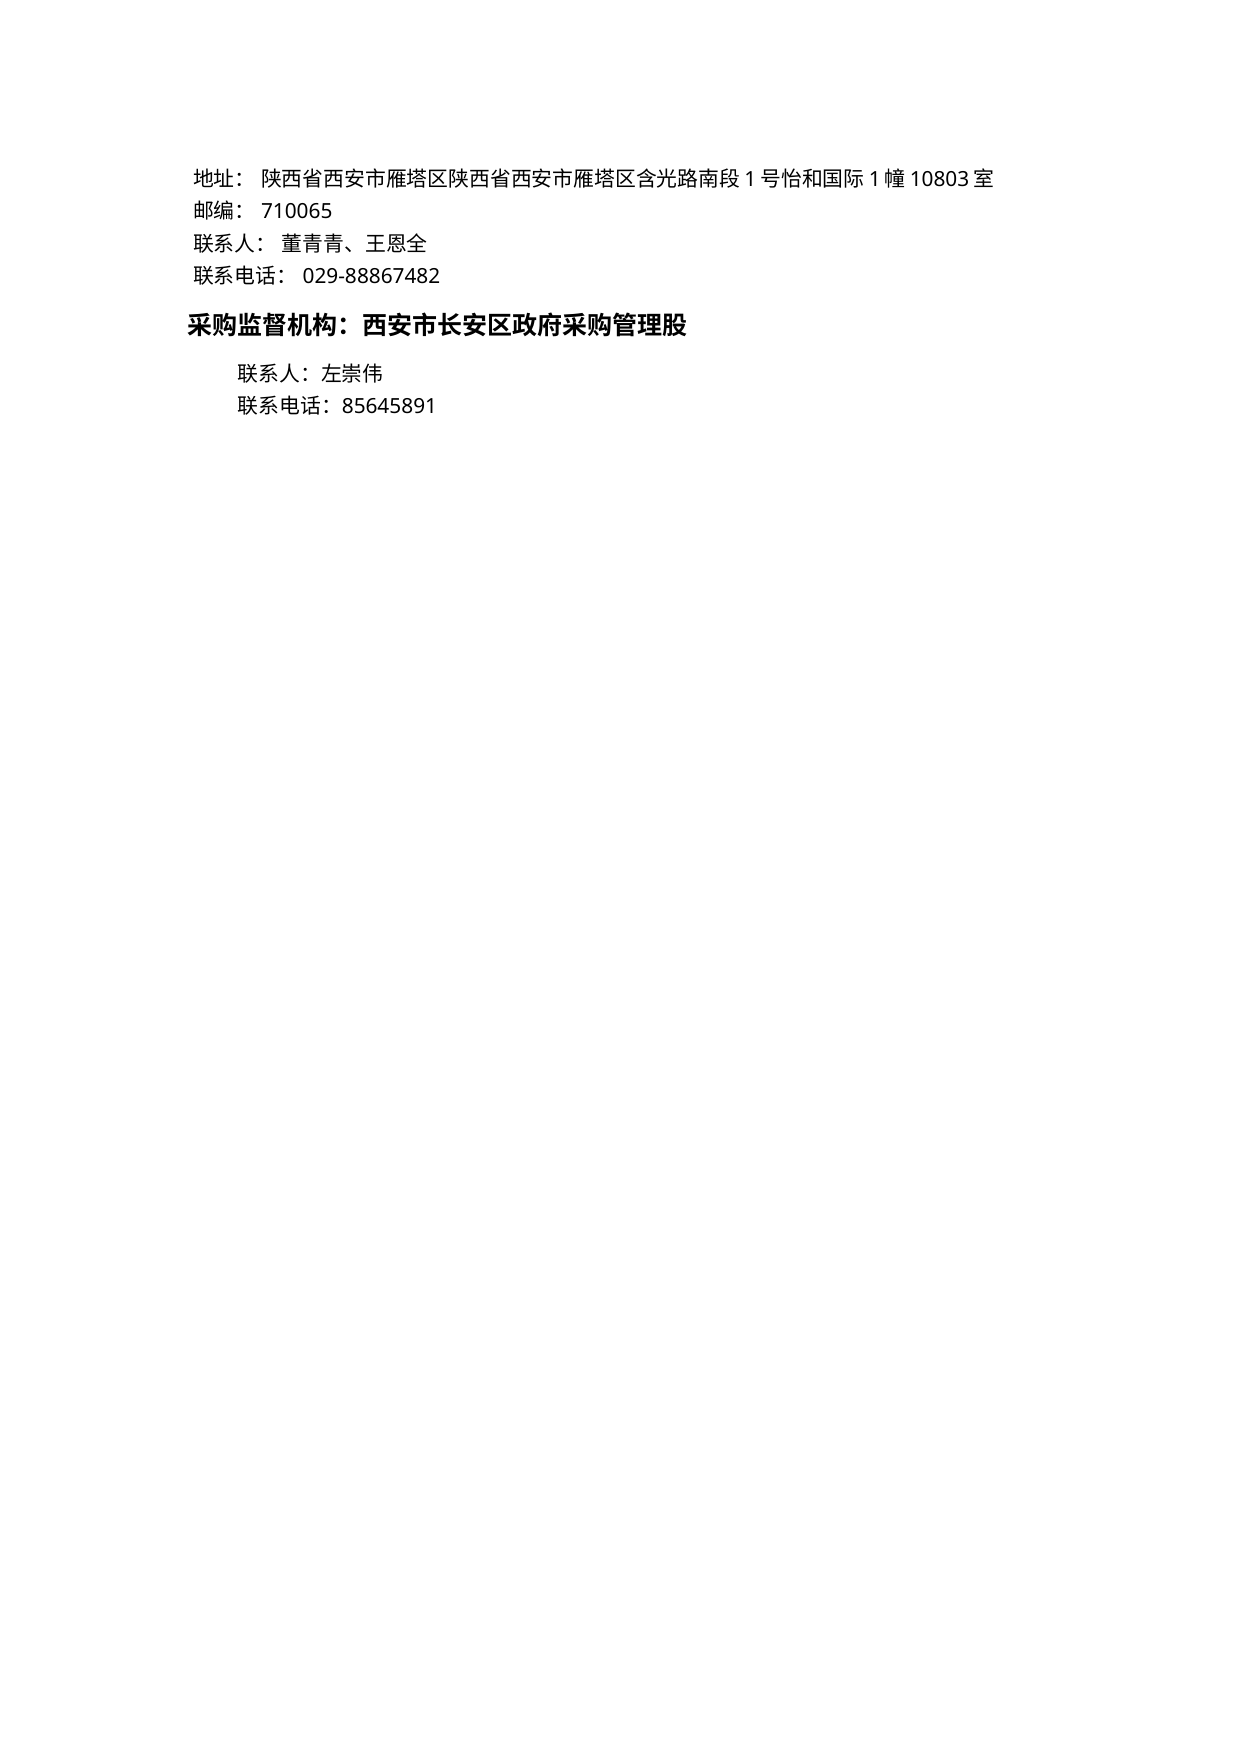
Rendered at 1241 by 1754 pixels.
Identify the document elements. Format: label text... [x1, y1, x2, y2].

text 联系人： 董青青、王恩全 [187, 227, 1053, 259]
text 地址： 陕西省西安市雁塔区陕西省西安市雁塔区含光路南段1号怡和国际1幢10803室 [187, 162, 1053, 194]
text 采购监督机构：西安市长安区政府采购管理股 [187, 292, 1053, 357]
text 联系人：左崇伟 [187, 357, 1053, 389]
text 邮编： 710065 [187, 194, 1053, 227]
text 联系电话：85645891 [187, 389, 1053, 422]
text 联系电话： 029-88867482 [187, 259, 1053, 292]
